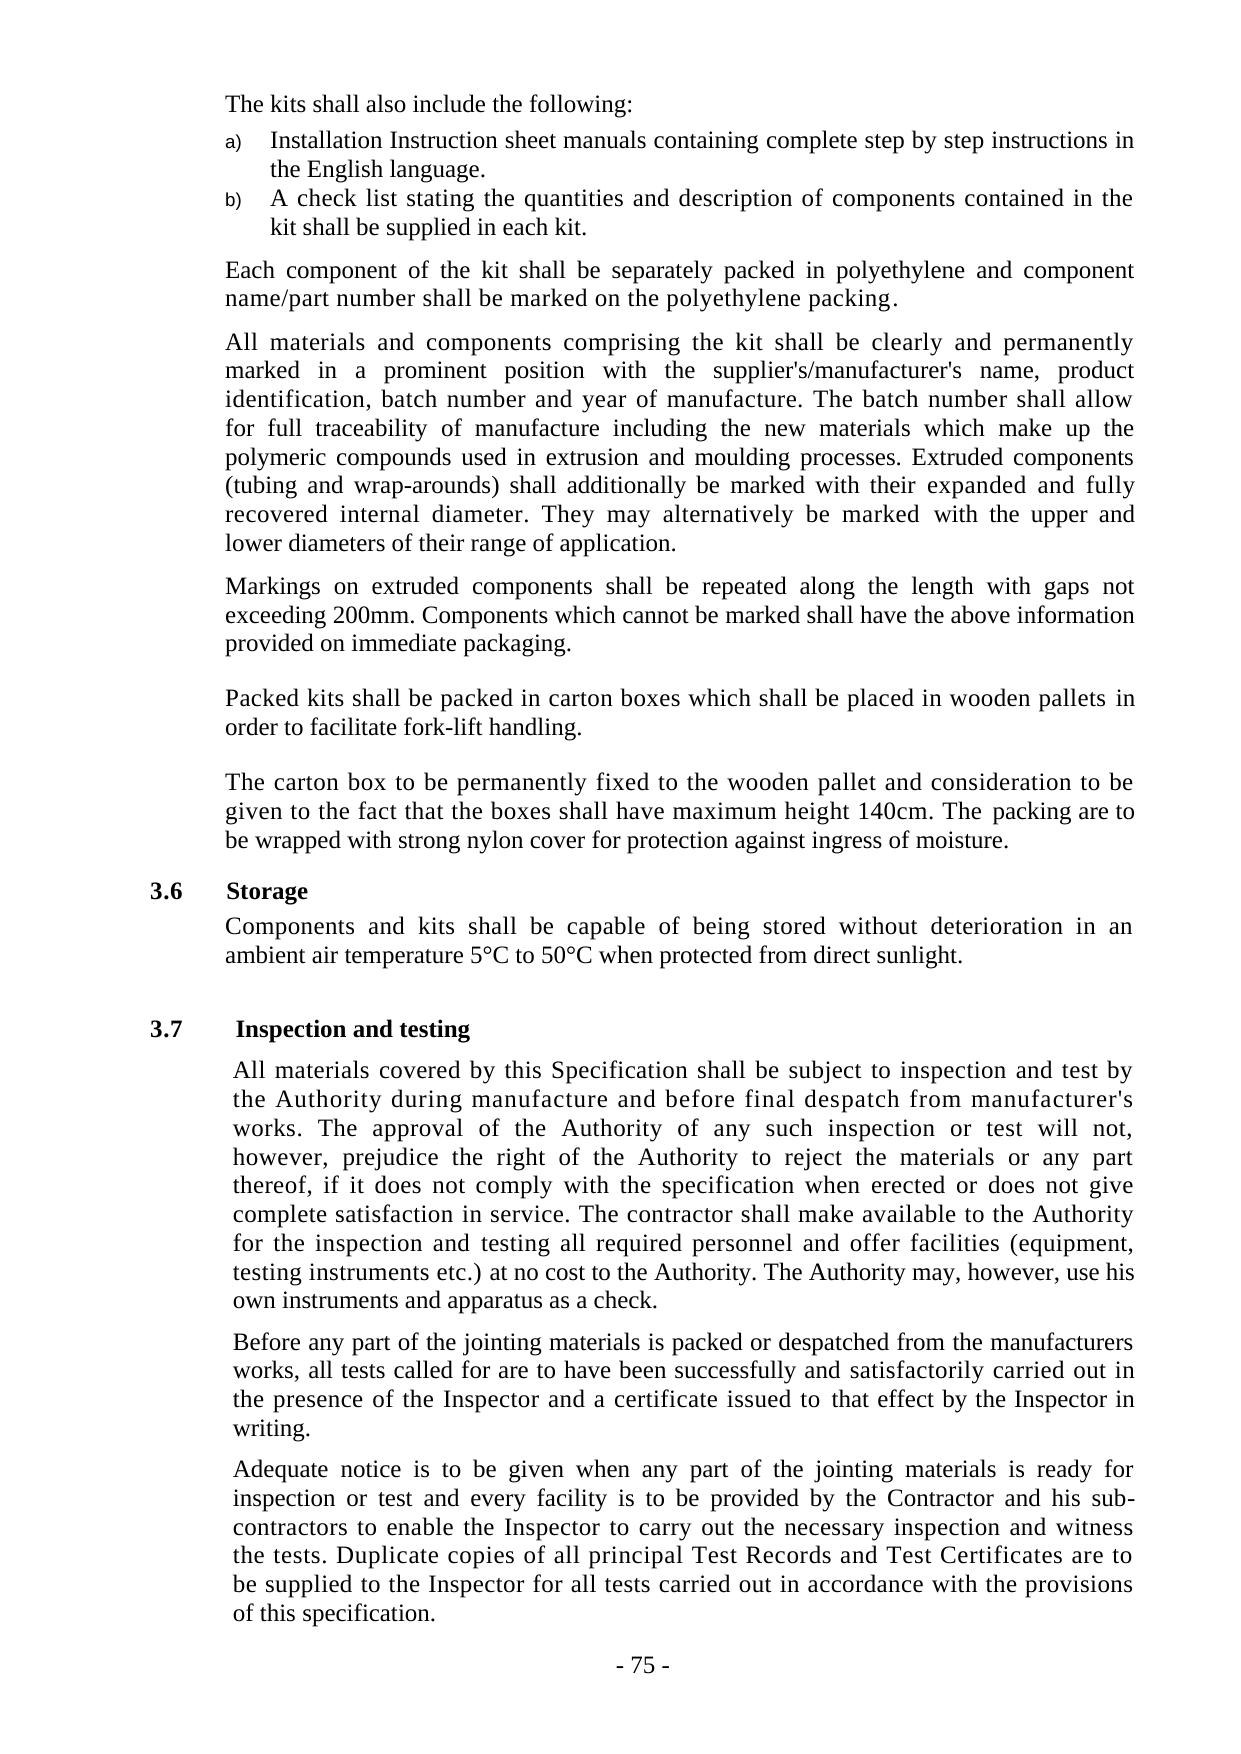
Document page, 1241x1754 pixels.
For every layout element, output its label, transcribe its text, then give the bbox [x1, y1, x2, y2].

text All materials covered by this Specification shall be subject to inspection and test by the Authority during manufacture and before final despatch from manufacturer's works. The approval of the Authority of any such inspection or test will not, however, prejudice the right of the Authority to reject the materials or any part thereof, if it does not comply with the specification when erected or does not give complete satisfaction in service. The contractor shall make available to the Authority for the inspection and testing all required personnel and offer facilities (equipment, testing instruments etc.) at no cost to the Authority. The Authority may, however, use his own instruments and apparatus as a check. [233, 1056, 1135, 1314]
text 3.7 Inspection and testing [150, 1014, 1135, 1043]
list Installation Instruction sheet manuals containing complete step by step instructions in the English language. [225, 125, 1135, 183]
text Before any part of the jointing materials is packed or despatched from the manufacturers works, all tests called for are to have been successfully and satisfactorily carried out in the presence of the Inspector and a certificate issued to that effect by the Inspector in writing. [233, 1327, 1135, 1442]
text All materials and components comprising the kit shall be clearly and permanently marked in a prominent position with the supplier's/manufacturer's name, product identification, batch number and year of manufacture. The batch number shall allow for full traceability of manufacture including the new materials which make up the polymeric compounds used in extrusion and moulding processes. Extruded components (tubing and wrap-arounds) shall additionally be marked with their expanded and fully recovered internal diameter. They may alternatively be marked with the upper and lower diameters of their range of application. [225, 327, 1135, 557]
list A check list stating the quantities and description of components contained in the kit shall be supplied in each kit. [225, 183, 1135, 240]
text Each component of the kit shall be separately packed in polyethylene and component name/part number shall be marked on the polyethylene packing. [225, 255, 1135, 312]
text The carton box to be permanently fixed to the wooden pallet and consideration to be given to the fact that the boxes shall have maximum height 140cm. The packing are to be wrapped with strong nylon cover for protection against ingress of moisture. [225, 767, 1135, 853]
text Markings on extruded components shall be repeated along the length with gaps not exceeding 200mm. Components which cannot be marked shall have the above information provided on immediate packaging. [225, 571, 1135, 657]
text The kits shall also include the following: [225, 89, 1135, 117]
text Packed kits shall be packed in carton boxes which shall be placed in wooden pallets in order to facilitate fork-lift handling. [225, 683, 1135, 741]
text Components and kits shall be capable of being stored without deterioration in an ambient air temperature 5°C to 50°C when protected from direct sunlight. [225, 911, 1135, 969]
text 3.6 Storage [150, 876, 1135, 905]
text Adequate notice is to be given when any part of the jointing materials is ready for inspection or test and every facility is to be provided by the Contractor and his subcontractors to enable the Inspector to carry out the necessary inspection and witness the tests. Duplicate copies of all principal Test Records and Test Certificates are to be supplied to the Inspector for all tests carried out in accordance with the provisions of this specification. [233, 1454, 1135, 1627]
